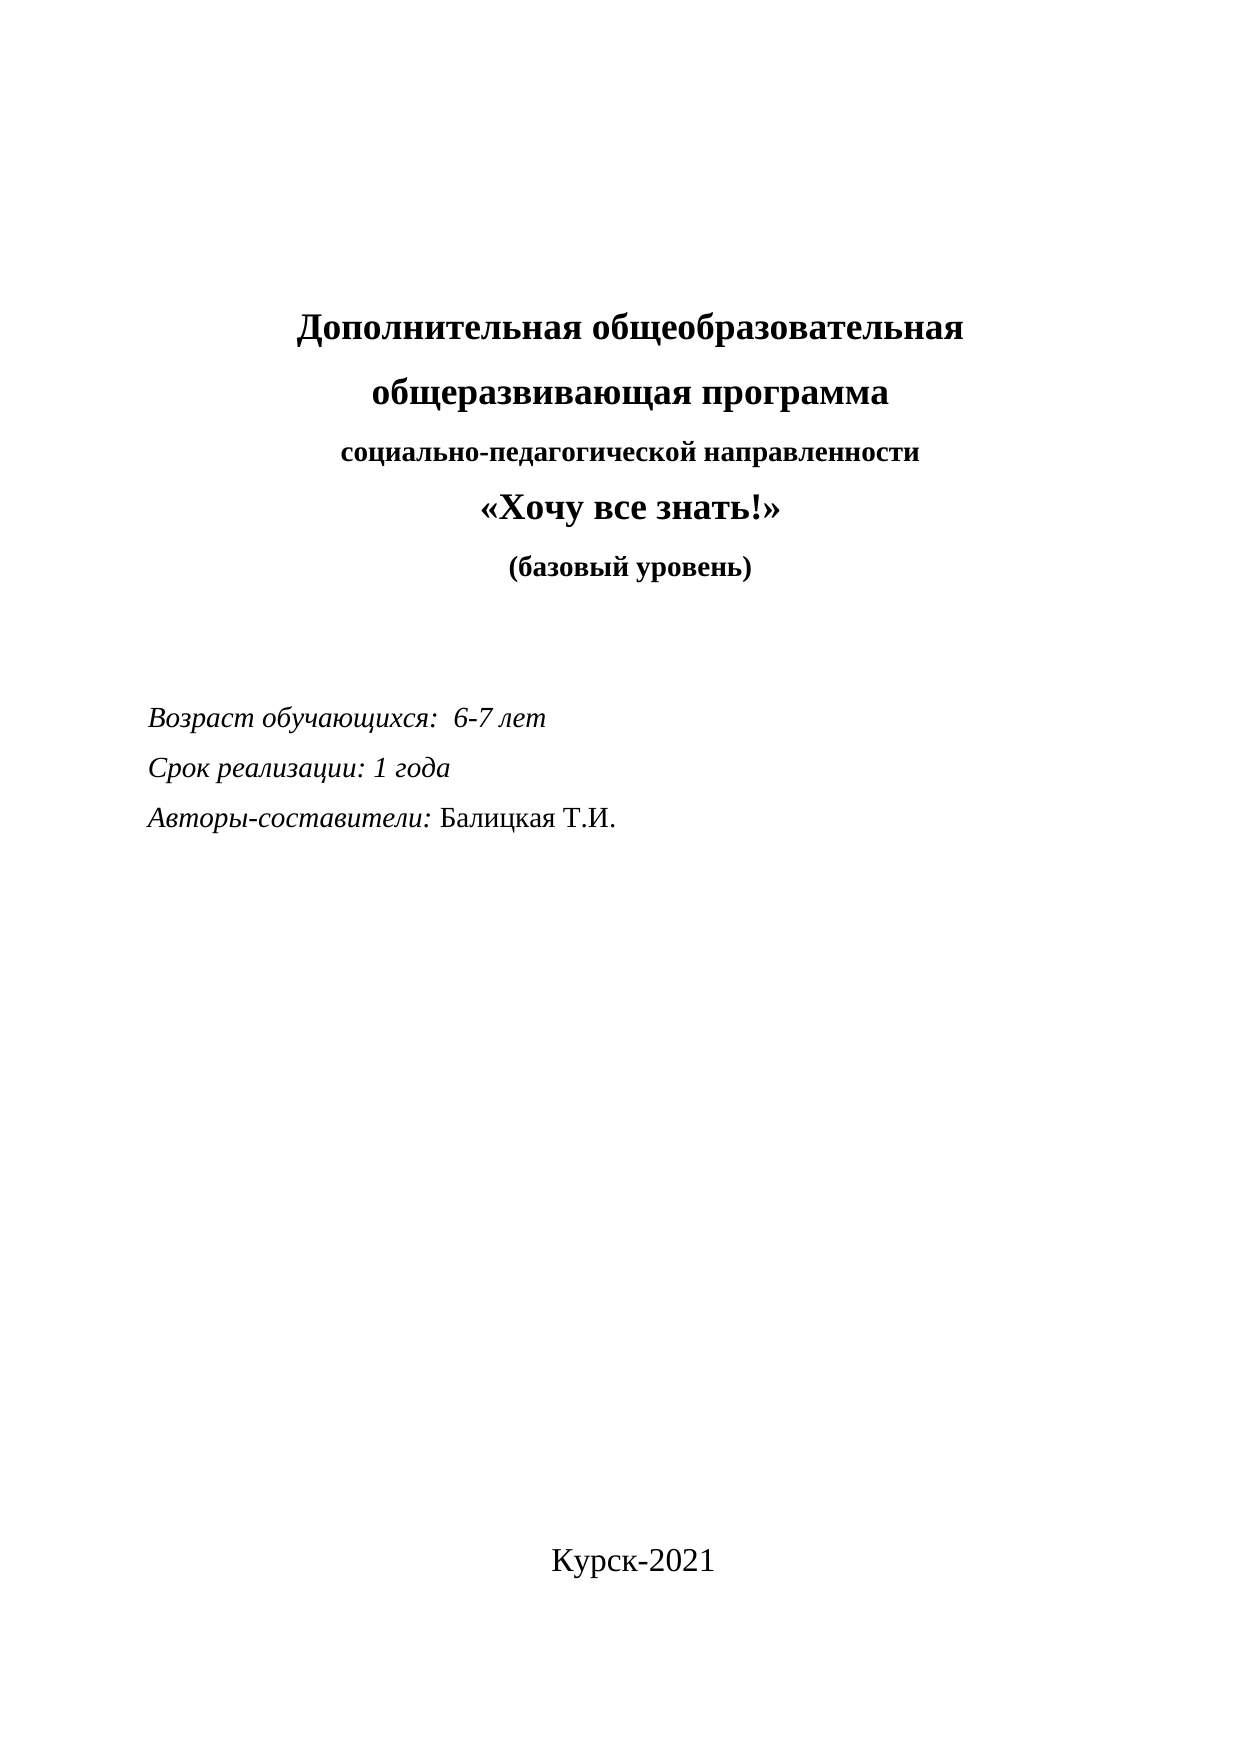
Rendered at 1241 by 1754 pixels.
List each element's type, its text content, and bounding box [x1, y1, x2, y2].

text (базовый уровень) [148, 549, 1113, 582]
text Авторы-составители: Балицкая Т.И. [148, 800, 1113, 834]
text социально-педагогической направленности [148, 434, 1113, 467]
text Возраст обучающихся: 6-7 лет [148, 700, 1113, 733]
text Срок реализации: 1 года [148, 750, 1113, 784]
text Курск-2021 [154, 1541, 1113, 1579]
text Дополнительная общеобразовательная [148, 304, 1113, 348]
text «Хочу все знать!» [148, 484, 1113, 527]
text общеразвивающая программа [148, 369, 1113, 412]
